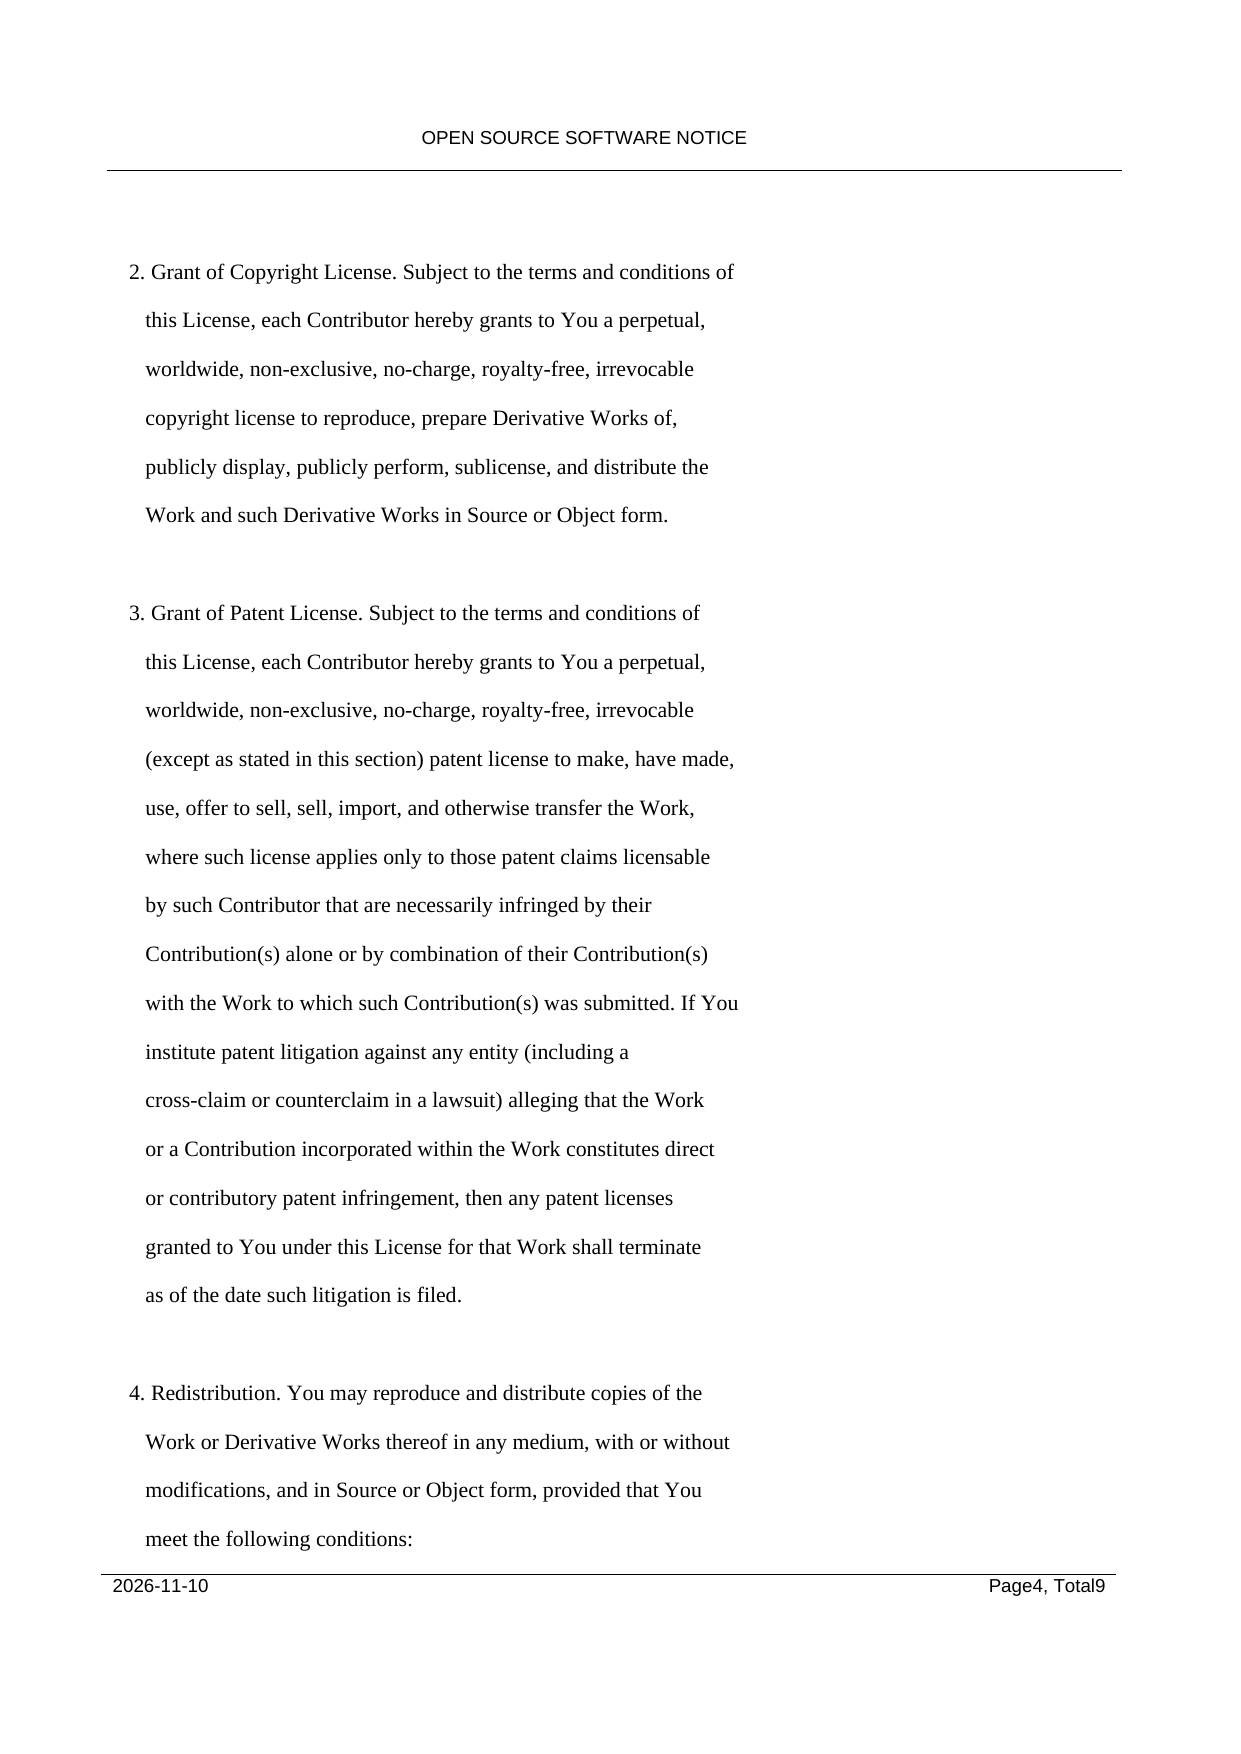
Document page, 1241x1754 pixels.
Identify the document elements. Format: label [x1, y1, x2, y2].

text [112, 206, 1128, 1555]
